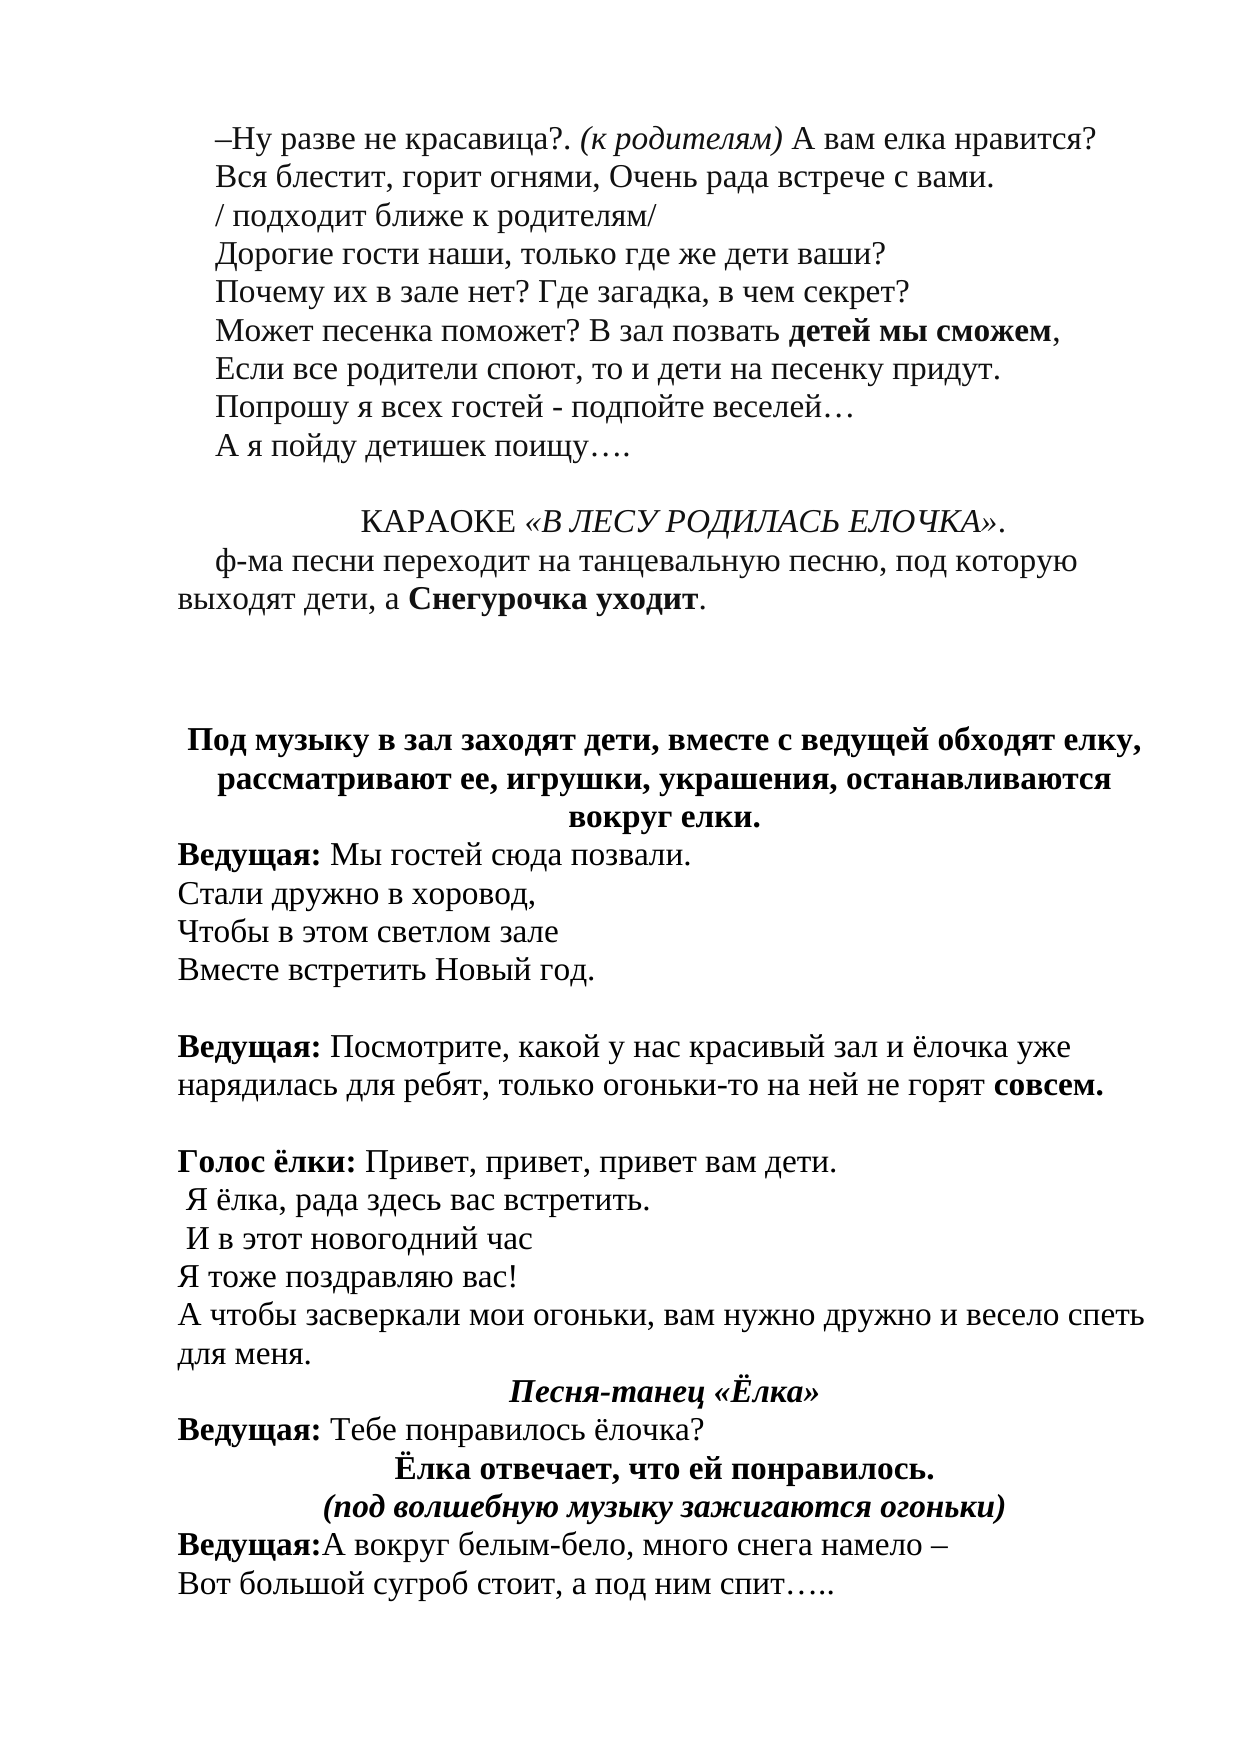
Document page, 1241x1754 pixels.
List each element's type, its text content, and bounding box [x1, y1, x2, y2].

text КАРАОКЕ «В ЛЕСУ РОДИЛАСЬ ЕЛОЧКА». [177, 501, 1152, 540]
text Вместе встретить Новый год. [177, 950, 1152, 988]
text / подходит ближе к родителям/ [177, 195, 1152, 233]
text Ёлка отвечает, что ей понравилось. [177, 1448, 1152, 1486]
text Я тоже поздравляю вас! [177, 1256, 1152, 1295]
text Под музыку в зал заходят дети, вместе с ведущей обходят елку, рассматривают ее, игрушки, украшения, останавливаются вокруг елки. [177, 720, 1152, 835]
text (под волшебную музыку зажигаются огоньки) [177, 1486, 1152, 1525]
text Может песенка поможет? В зал позвать детей мы сможем, [177, 310, 1152, 348]
text А чтобы засверкали мои огоньки, вам нужно дружно и весело спеть для меня. [177, 1295, 1152, 1371]
text Если все родители споют, то и дети на песенку придут. [177, 348, 1152, 386]
text ф-ма песни переходит на танцевальную песню, под которую выходят дети, а Снегурочка уходит. [177, 540, 1152, 616]
text Ведущая: Посмотрите, какой у нас красивый зал и ёлочка уже нарядилась для ребят, только огоньки-то на ней не горят совсем. [177, 1026, 1152, 1103]
text Голос ёлки: Привет, привет, привет вам дети. [177, 1141, 1152, 1180]
text Дорогие гости наши, только где же дети ваши? [177, 233, 1152, 271]
text –Ну разве не красавица?. (к родителям) А вам елка нравится? [177, 118, 1152, 156]
text И в этот новогодний час [177, 1218, 1152, 1256]
text Чтобы в этом светлом зале [177, 911, 1152, 950]
text А я пойду детишек поищу…. [177, 425, 1152, 463]
text Я ёлка, рада здесь вас встретить. [177, 1180, 1152, 1218]
text Песня-танец «Ёлка» [177, 1371, 1152, 1410]
text Ведущая:А вокруг белым-бело, много снега намело – Вот большой сугроб стоит, а под ним спит….. [177, 1525, 1152, 1601]
text Вся блестит, горит огнями, Очень рада встрече с вами. [177, 156, 1152, 195]
text Попрошу я всех гостей - подпойте веселей… [177, 386, 1152, 425]
text Стали дружно в хоровод, [177, 873, 1152, 911]
text Ведущая: Тебе понравилось ёлочка? [177, 1410, 1152, 1448]
text Почему их в зале нет? Где загадка, в чем секрет? [177, 271, 1152, 310]
text Ведущая: Мы гостей сюда позвали. [177, 835, 1152, 873]
